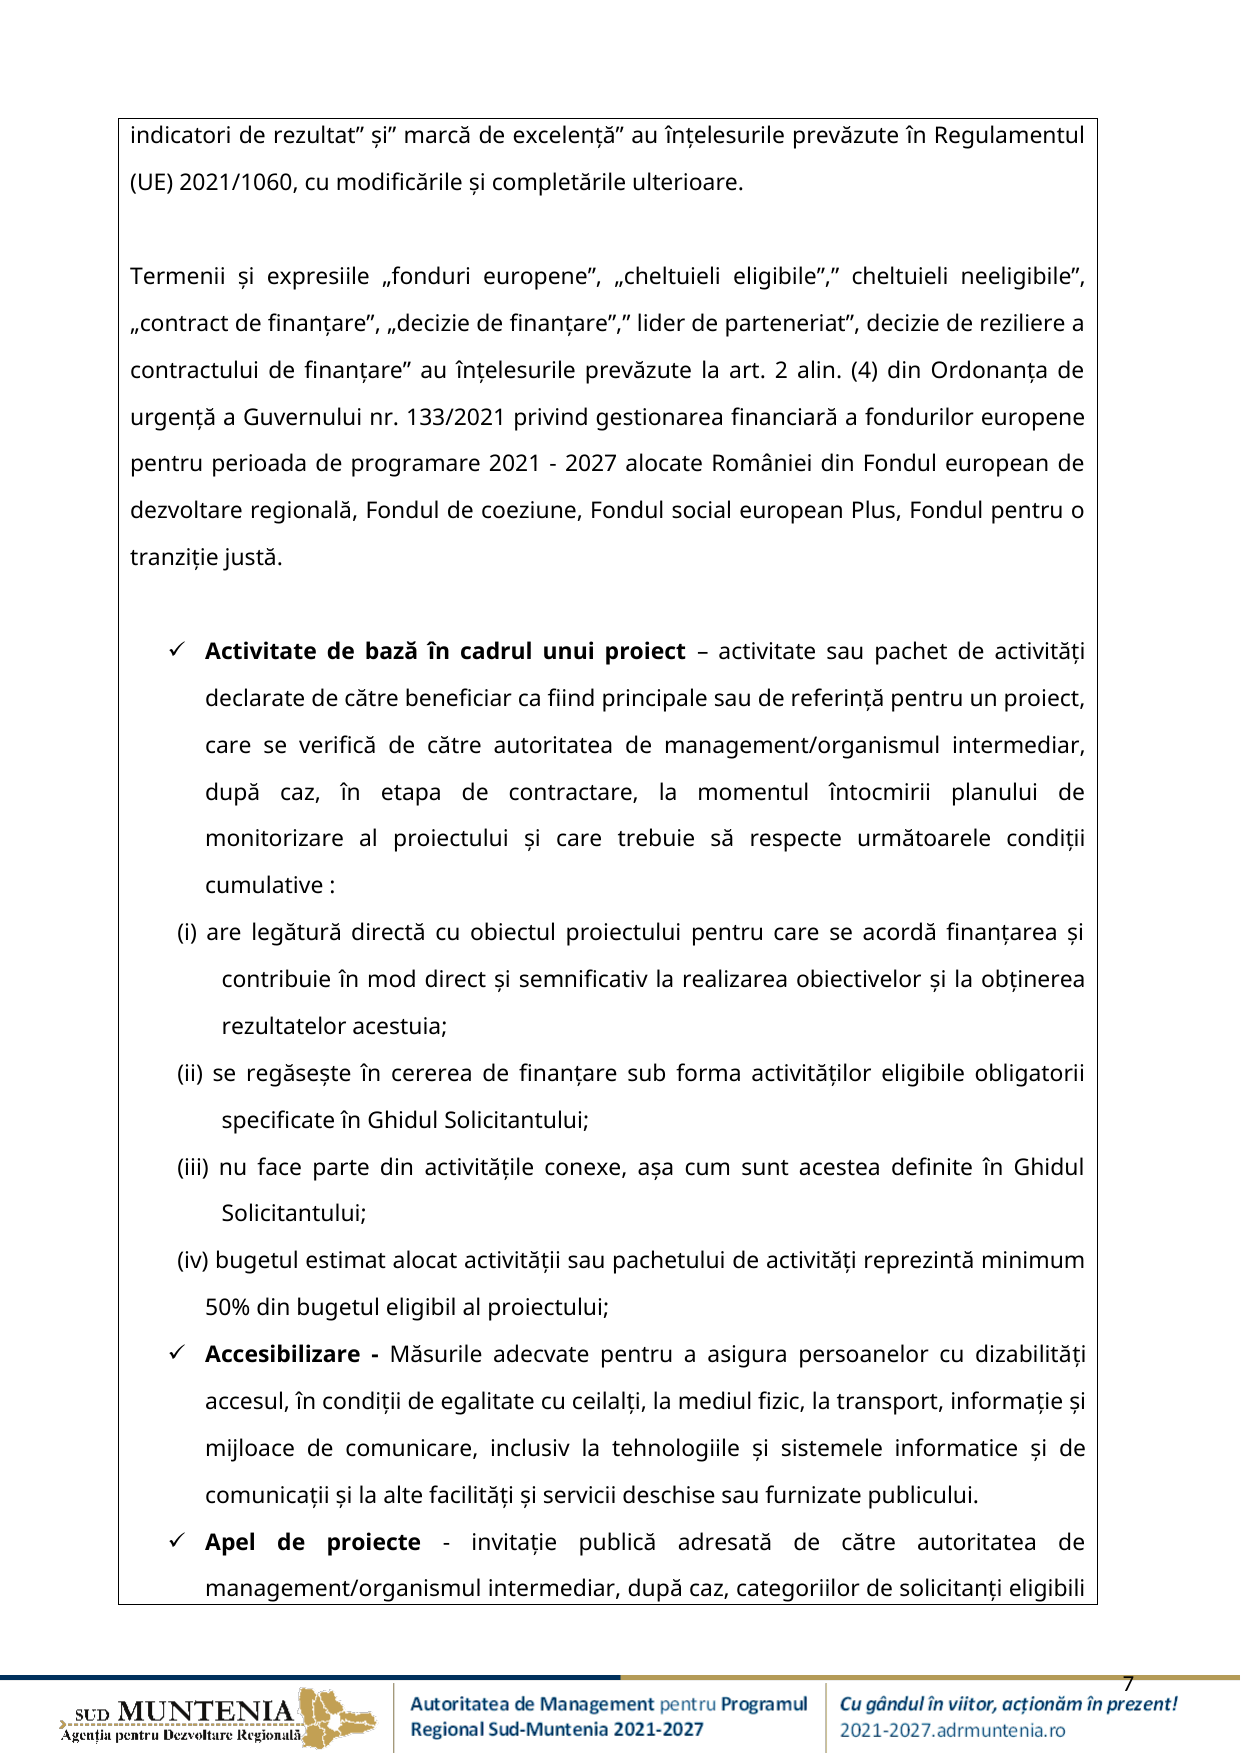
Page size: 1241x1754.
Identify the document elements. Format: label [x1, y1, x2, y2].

picture [0, 1675, 1241, 1754]
table_header [119, 119, 1097, 1603]
